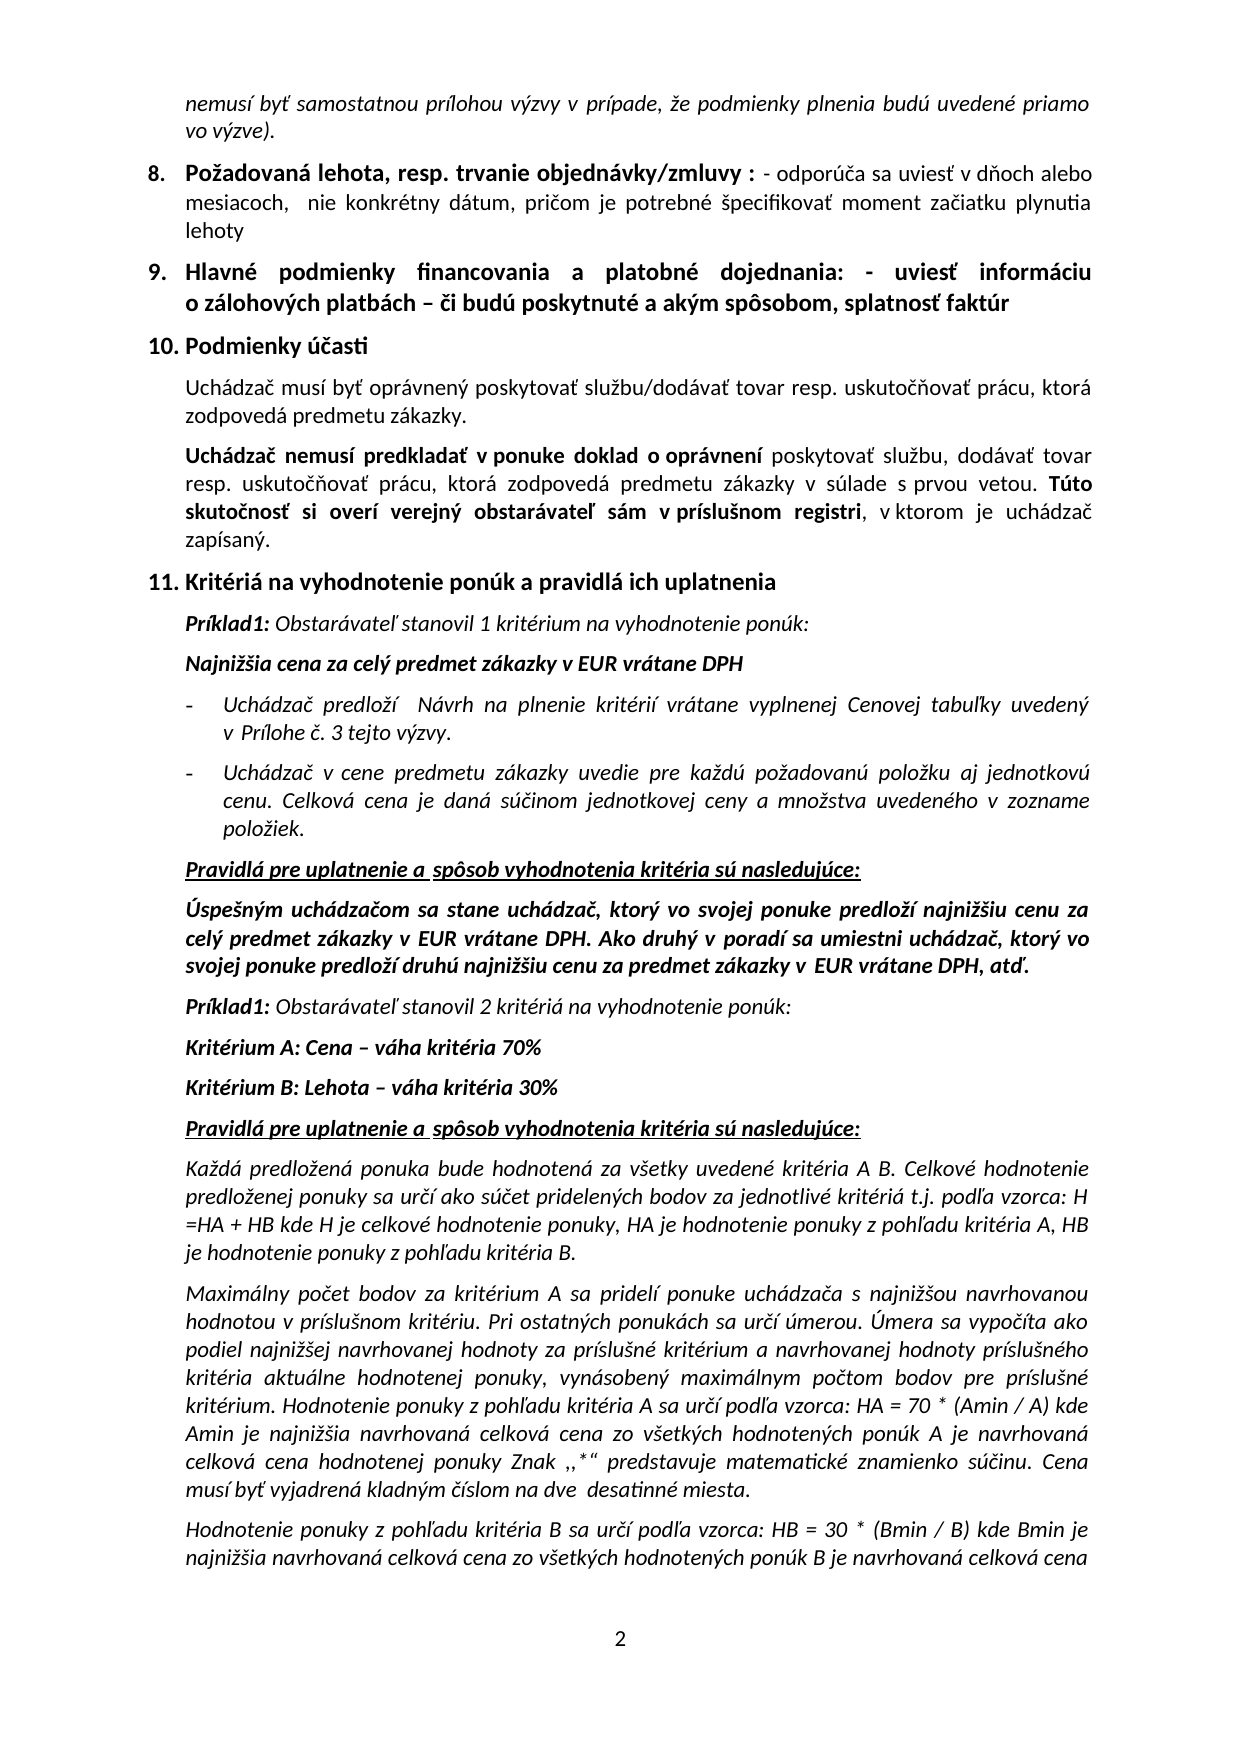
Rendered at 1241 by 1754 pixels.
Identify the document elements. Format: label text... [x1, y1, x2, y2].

list Uchádzač v cene predmetu zákazky uvedie pre každú požadovanú položku aj jednotkovú cenu. Celková cena je daná súčinom jednotkovej ceny a množstva uvedeného v zozname položiek. [185, 758, 1093, 843]
text Príklad1: Obstarávateľ stanovil 1 kritérium na vyhodnotenie ponúk: [148, 609, 1093, 637]
text Príklad1: Obstarávateľ stanovil 2 kritériá na vyhodnotenie ponúk: [185, 992, 1093, 1020]
list Hlavné podmienky financovania a platobné dojednania: - uviesť informáciu o zálohových platbách – či budú poskytnuté a akým spôsobom, splatnosť faktúr [148, 256, 1093, 317]
text Kritérium B: Lehota – váha kritéria 30% [185, 1073, 1093, 1101]
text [185, 89, 1093, 145]
list Uchádzač predloží Návrh na plnenie kritérií vrátane vyplnenej Cenovej tabuľky uvedený v Prílohe č. 3 tejto výzvy. [185, 690, 1093, 746]
text Pravidlá pre uplatnenie a spôsob vyhodnotenia kritéria sú nasledujúce: [185, 1114, 1093, 1142]
text Uchádzač musí byť oprávnený poskytovať službu/dodávať tovar resp. uskutočňovať prácu, ktorá zodpovedá predmetu zákazky. [185, 373, 1093, 429]
text Maximálny počet bodov za kritérium A sa pridelí ponuke uchádzača s najnižšou navrhovanou hodnotou v príslušnom kritériu. Pri ostatných ponukách sa určí úmerou. Úmera sa vypočíta ako podiel najnižšej navrhovanej hodnoty za príslušné kritérium a navrhovanej hodnoty príslušného kritéria aktuálne hodnotenej ponuky, vynásobený maximálnym počtom bodov pre príslušné kritérium. Hodnotenie ponuky z pohľadu kritéria A sa určí podľa vzorca: HA = 70 * (Amin / A) kde Amin je najnižšia navrhovaná celková cena zo všetkých hodnotených ponúk A je navrhovaná celková cena hodnotenej ponuky Znak ,,*“ predstavuje matematické znamienko súčinu. Cena musí byť vyjadrená kladným číslom na dve desatinné miesta. [185, 1279, 1093, 1503]
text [185, 1516, 1093, 1572]
text Uchádzač nemusí predkladať v ponuke doklad o oprávnení poskytovať službu, dodávať tovar resp. uskutočňovať prácu, ktorá zodpovedá predmetu zákazky v súlade s prvou vetou. Túto skutočnosť si overí verejný obstarávateľ sám v príslušnom registri, v ktorom je uchádzač zapísaný. [185, 441, 1093, 553]
list Kritériá na vyhodnotenie ponúk a pravidlá ich uplatnenia [148, 566, 1093, 596]
text Najnižšia cena za celý predmet zákazky v EUR vrátane DPH [148, 649, 1093, 677]
text Úspešným uchádzačom sa stane uchádzač, ktorý vo svojej ponuke predloží najnižšiu cenu za celý predmet zákazky v EUR vrátane DPH. Ako druhý v poradí sa umiestni uchádzač, ktorý vo svojej ponuke predloží druhú najnižšiu cenu za predmet zákazky v EUR vrátane DPH, atď. [185, 896, 1093, 980]
text Každá predložená ponuka bude hodnotená za všetky uvedené kritéria A B. Celkové hodnotenie predloženej ponuky sa určí ako súčet pridelených bodov za jednotlivé kritériá t.j. podľa vzorca: H =HA + HB kde H je celkové hodnotenie ponuky, HA je hodnotenie ponuky z pohľadu kritéria A, HB je hodnotenie ponuky z pohľadu kritéria B. [185, 1154, 1093, 1266]
list Podmienky účasti [148, 330, 1093, 360]
text Kritérium A: Cena – váha kritéria 70% [185, 1033, 1093, 1061]
text Pravidlá pre uplatnenie a spôsob vyhodnotenia kritéria sú nasledujúce: [148, 855, 1093, 883]
list Požadovaná lehota, resp. trvanie objednávky/zmluvy : - odporúča sa uviesť v dňoch alebo mesiacoch, nie konkrétny dátum, pričom je potrebné špecifikovať moment začiatku plynutia lehoty [148, 157, 1093, 244]
